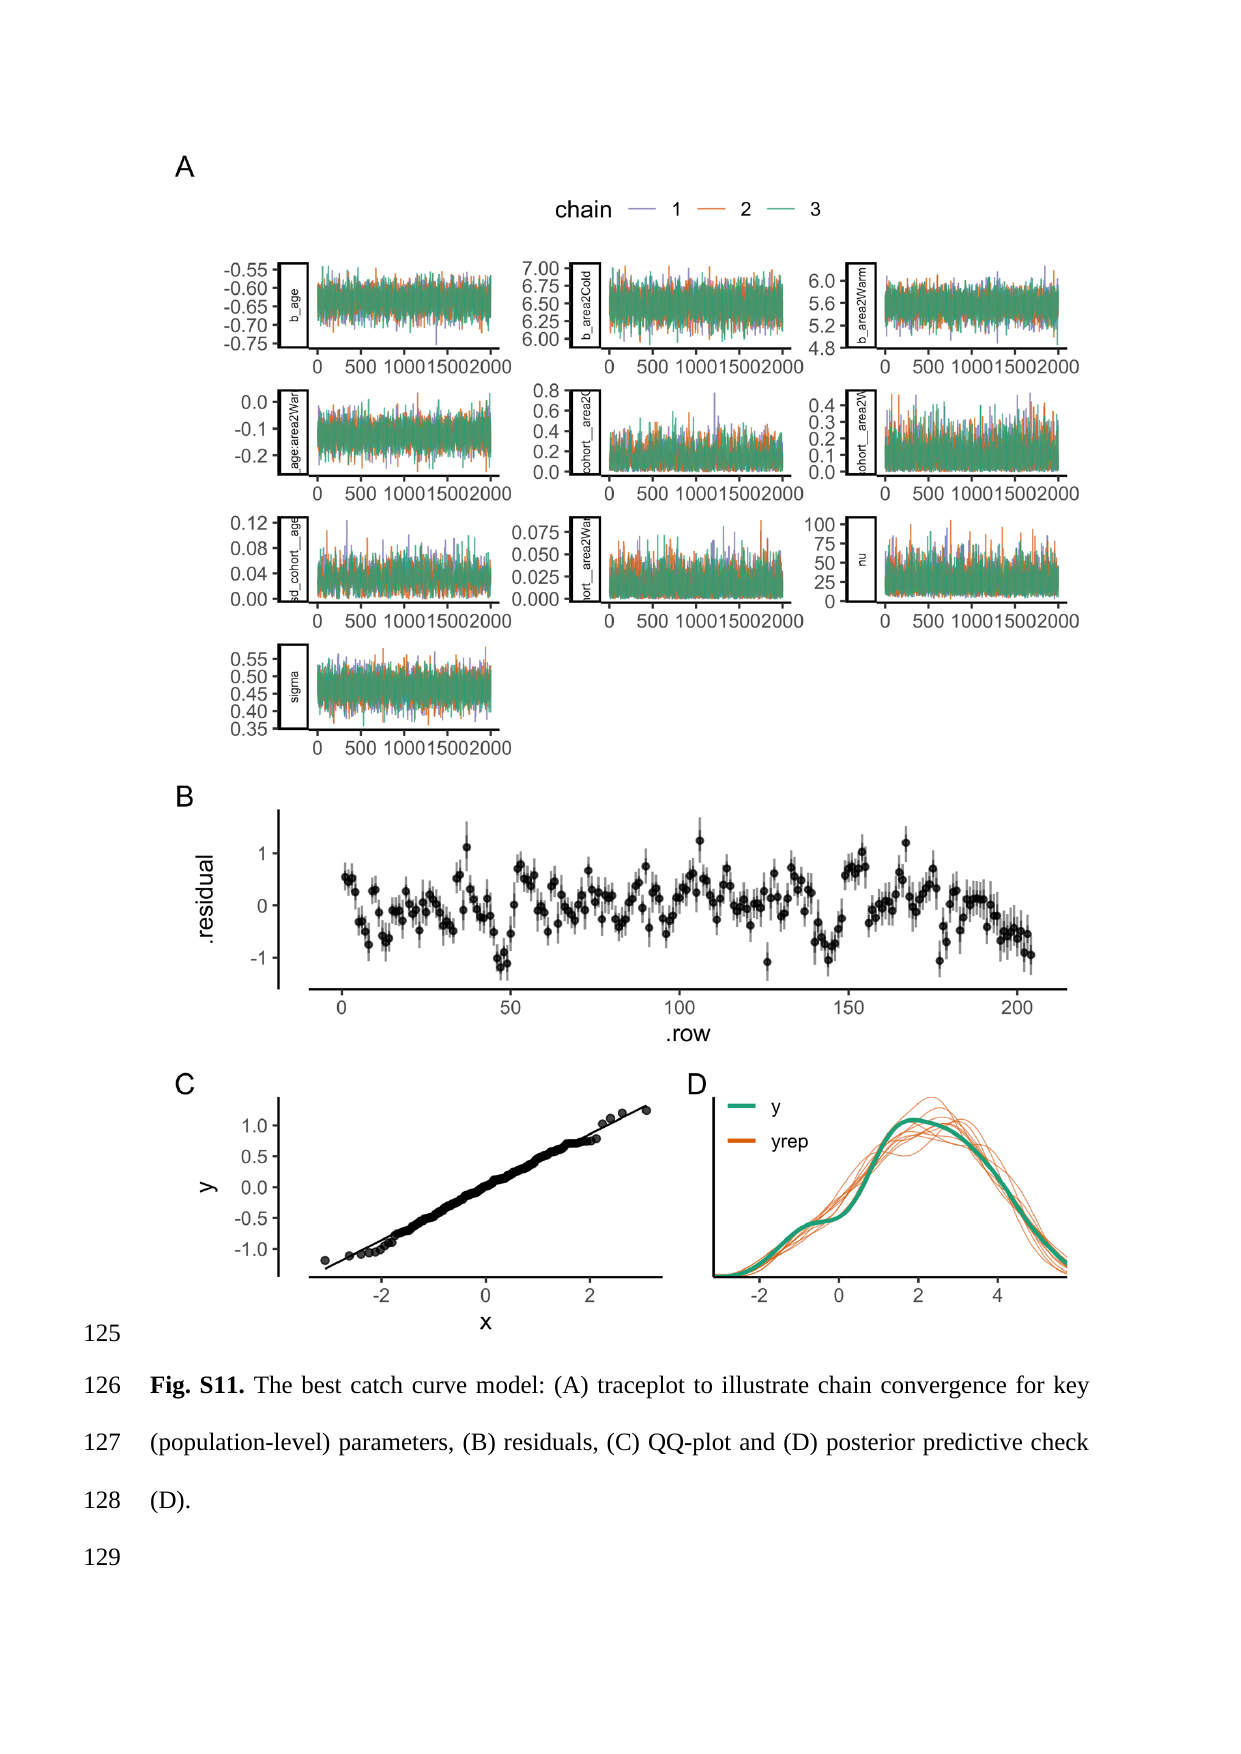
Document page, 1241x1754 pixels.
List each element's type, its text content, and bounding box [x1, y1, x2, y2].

text Fig. S11. The best catch curve model: (A) traceplot to illustrate chain convergence for key (population-level) parameters, (B) residuals, (C) QQ-plot and (D) posterior predictive check (D). [150, 1370, 1090, 1513]
picture [150, 150, 1091, 1342]
